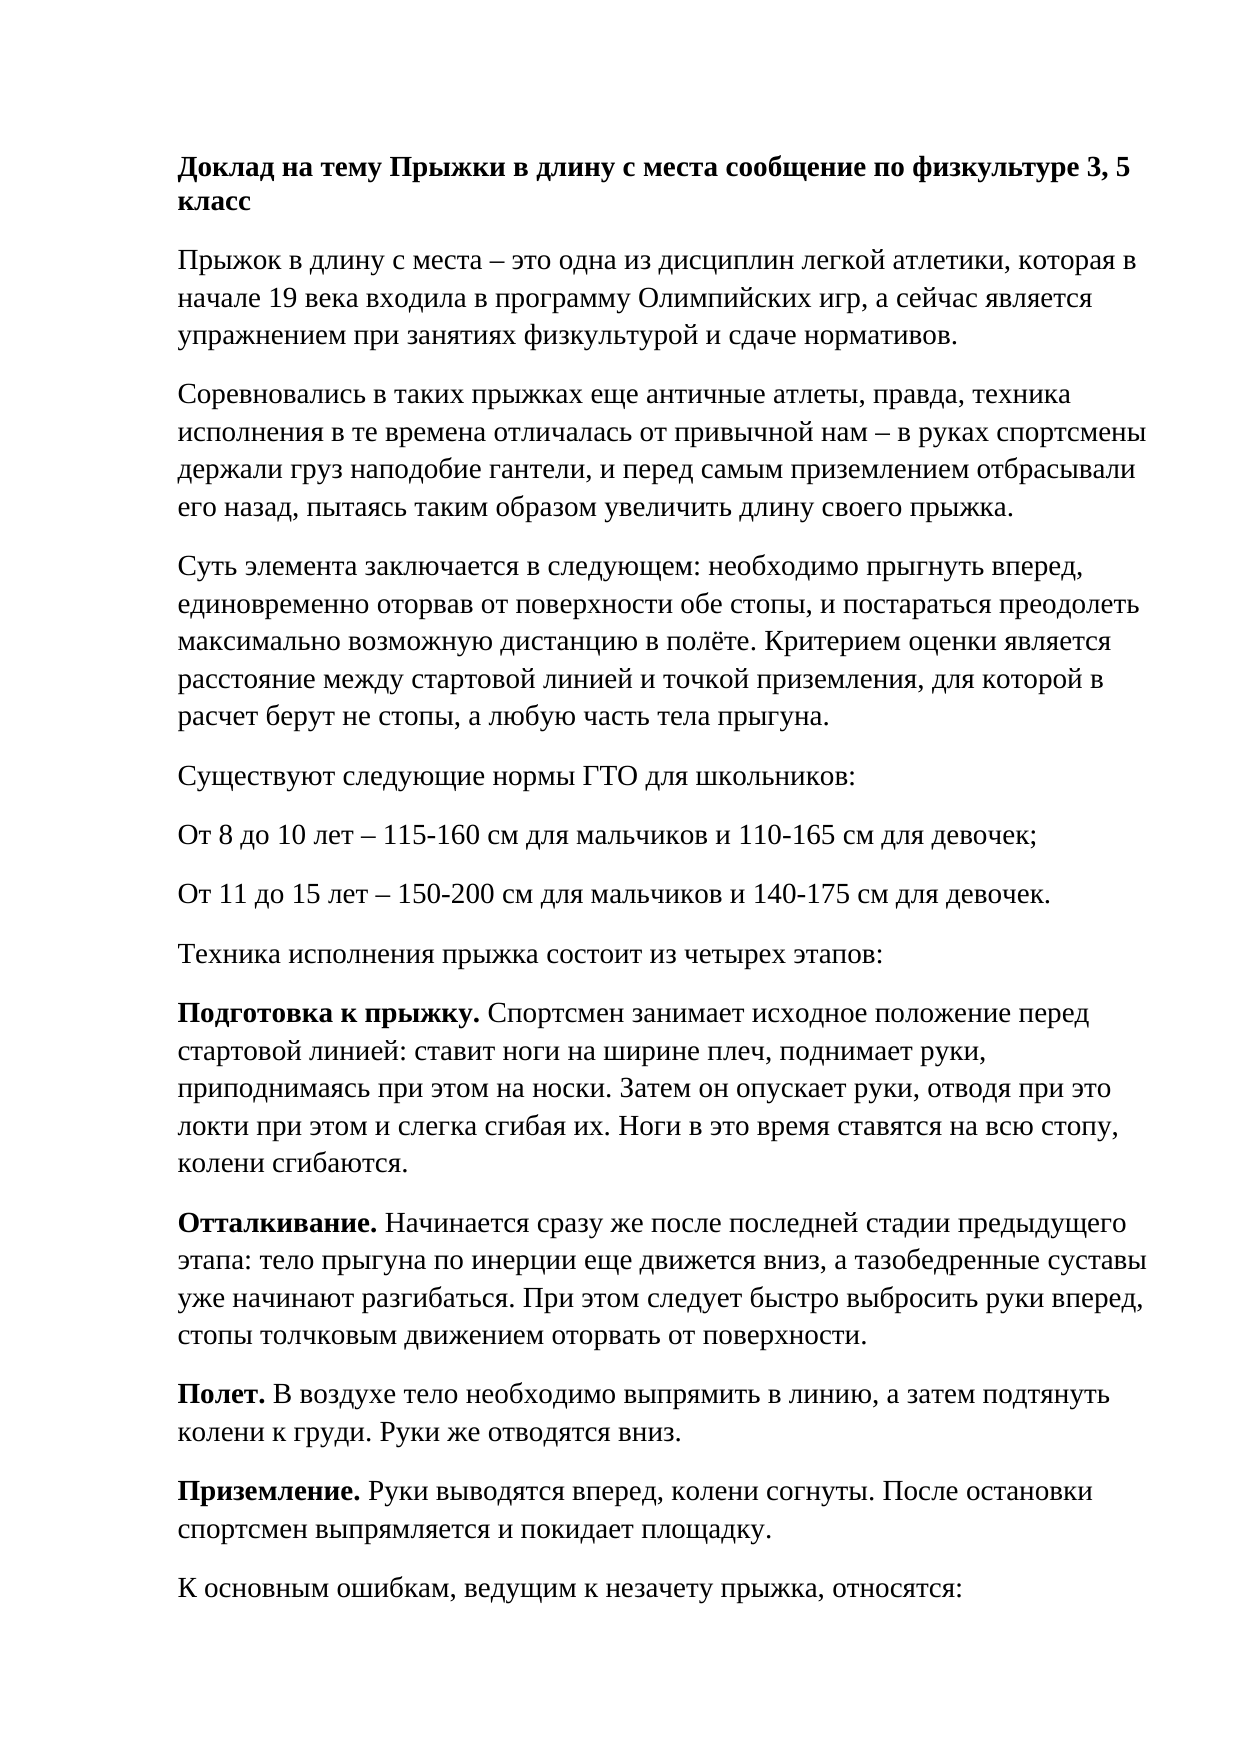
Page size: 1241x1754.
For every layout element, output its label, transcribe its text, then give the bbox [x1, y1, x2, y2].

text Прыжок в длину с места – это одна из дисциплин легкой атлетики, которая в начале 19 века входила в программу Олимпийских игр, а сейчас является упражнением при занятиях физкультурой и сдаче нормативов. [177, 238, 1152, 351]
text Подготовка к прыжку. Спортсмен занимает исходное положение перед стартовой линией: ставит ноги на ширине плеч, поднимает руки, приподнимаясь при этом на носки. Затем он опускает руки, отводя при это локти при этом и слегка сгибая их. Ноги в это время ставятся на всю стопу, колени сгибаются. [177, 991, 1152, 1179]
text От 11 до 15 лет – 150-200 см для мальчиков и 140-175 см для девочек. [177, 873, 1152, 910]
text Суть элемента заключается в следующем: необходимо прыгнуть вперед, единовременно оторвав от поверхности обе стопы, и постараться преодолеть максимально возможную дистанцию в полёте. Критерием оценки является расстояние между стартовой линией и точкой приземления, для которой в расчет берут не стопы, а любую часть тела прыгуна. [177, 544, 1152, 732]
text Соревновались в таких прыжках еще античные атлеты, правда, техника исполнения в те времена отличалась от привычной нам – в руках спортсмены держали груз наподобие гантели, и перед самым приземлением отбрасывали его назад, пытаясь таким образом увеличить длину своего прыжка. [177, 373, 1152, 523]
text Полет. В воздухе тело необходимо выпрямить в линию, а затем подтянуть колени к груди. Руки же отводятся вниз. [177, 1373, 1152, 1448]
text От 8 до 10 лет – 115-160 см для мальчиков и 110-165 см для девочек; [177, 813, 1152, 851]
text Приземление. Руки выводятся вперед, колени согнуты. После остановки спортсмен выпрямляется и покидает площадку. [177, 1469, 1152, 1544]
text Отталкивание. Начинается сразу же после последней стадии предыдущего этапа: тело прыгуна по инерции еще движется вниз, а тазобедренные суставы уже начинают разгибаться. При этом следует быстро выбросить руки вперед, стопы толчковым движением оторвать от поверхности. [177, 1201, 1152, 1351]
text К основным ошибкам, ведущим к незачету прыжка, относятся: [177, 1566, 1152, 1604]
text Техника исполнения прыжка состоит из четырех этапов: [177, 932, 1152, 969]
text Существуют следующие нормы ГТО для школьников: [177, 754, 1152, 791]
text Доклад на тему Прыжки в длину с места сообщение по физкультуре 3, 5 класс [177, 149, 1152, 216]
